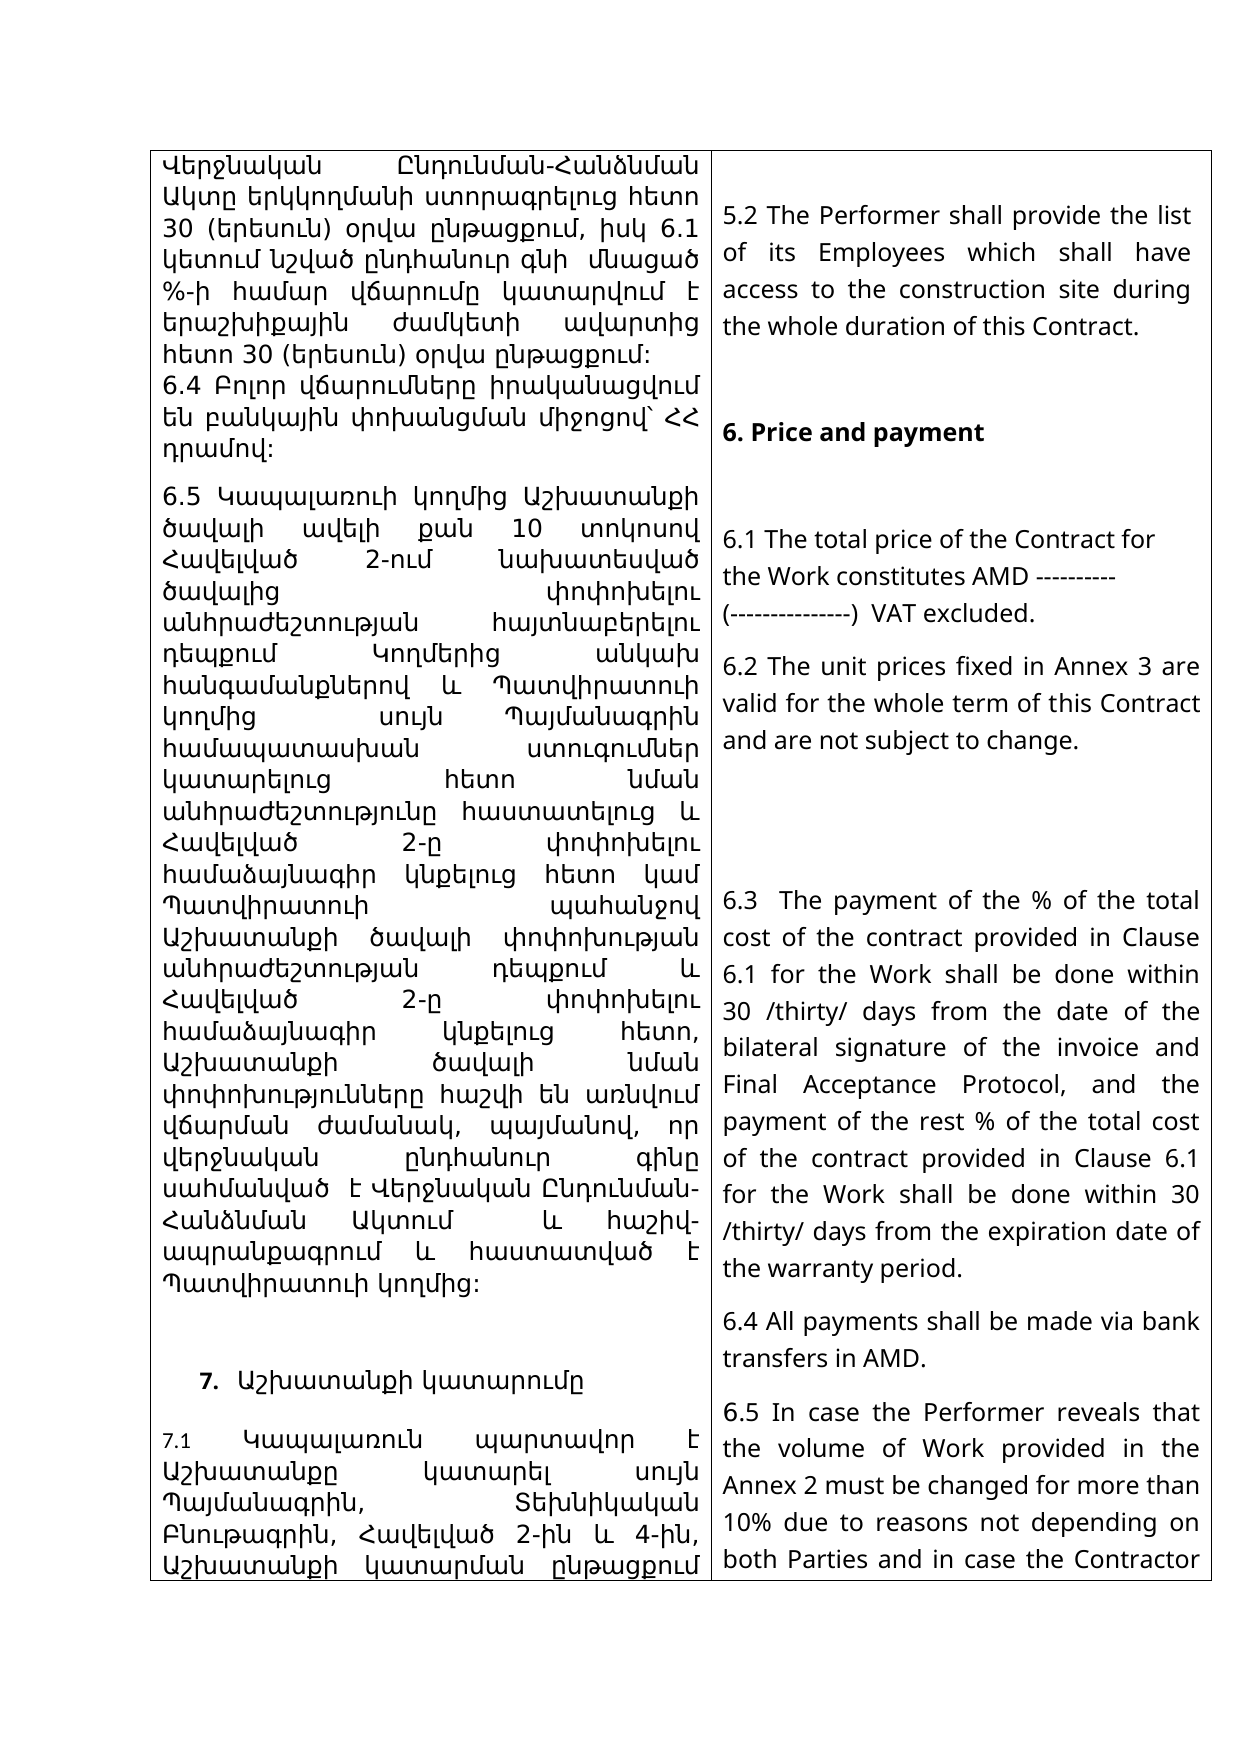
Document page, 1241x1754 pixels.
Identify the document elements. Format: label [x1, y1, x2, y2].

table_header [151, 151, 711, 1580]
table_header [712, 151, 1211, 1580]
